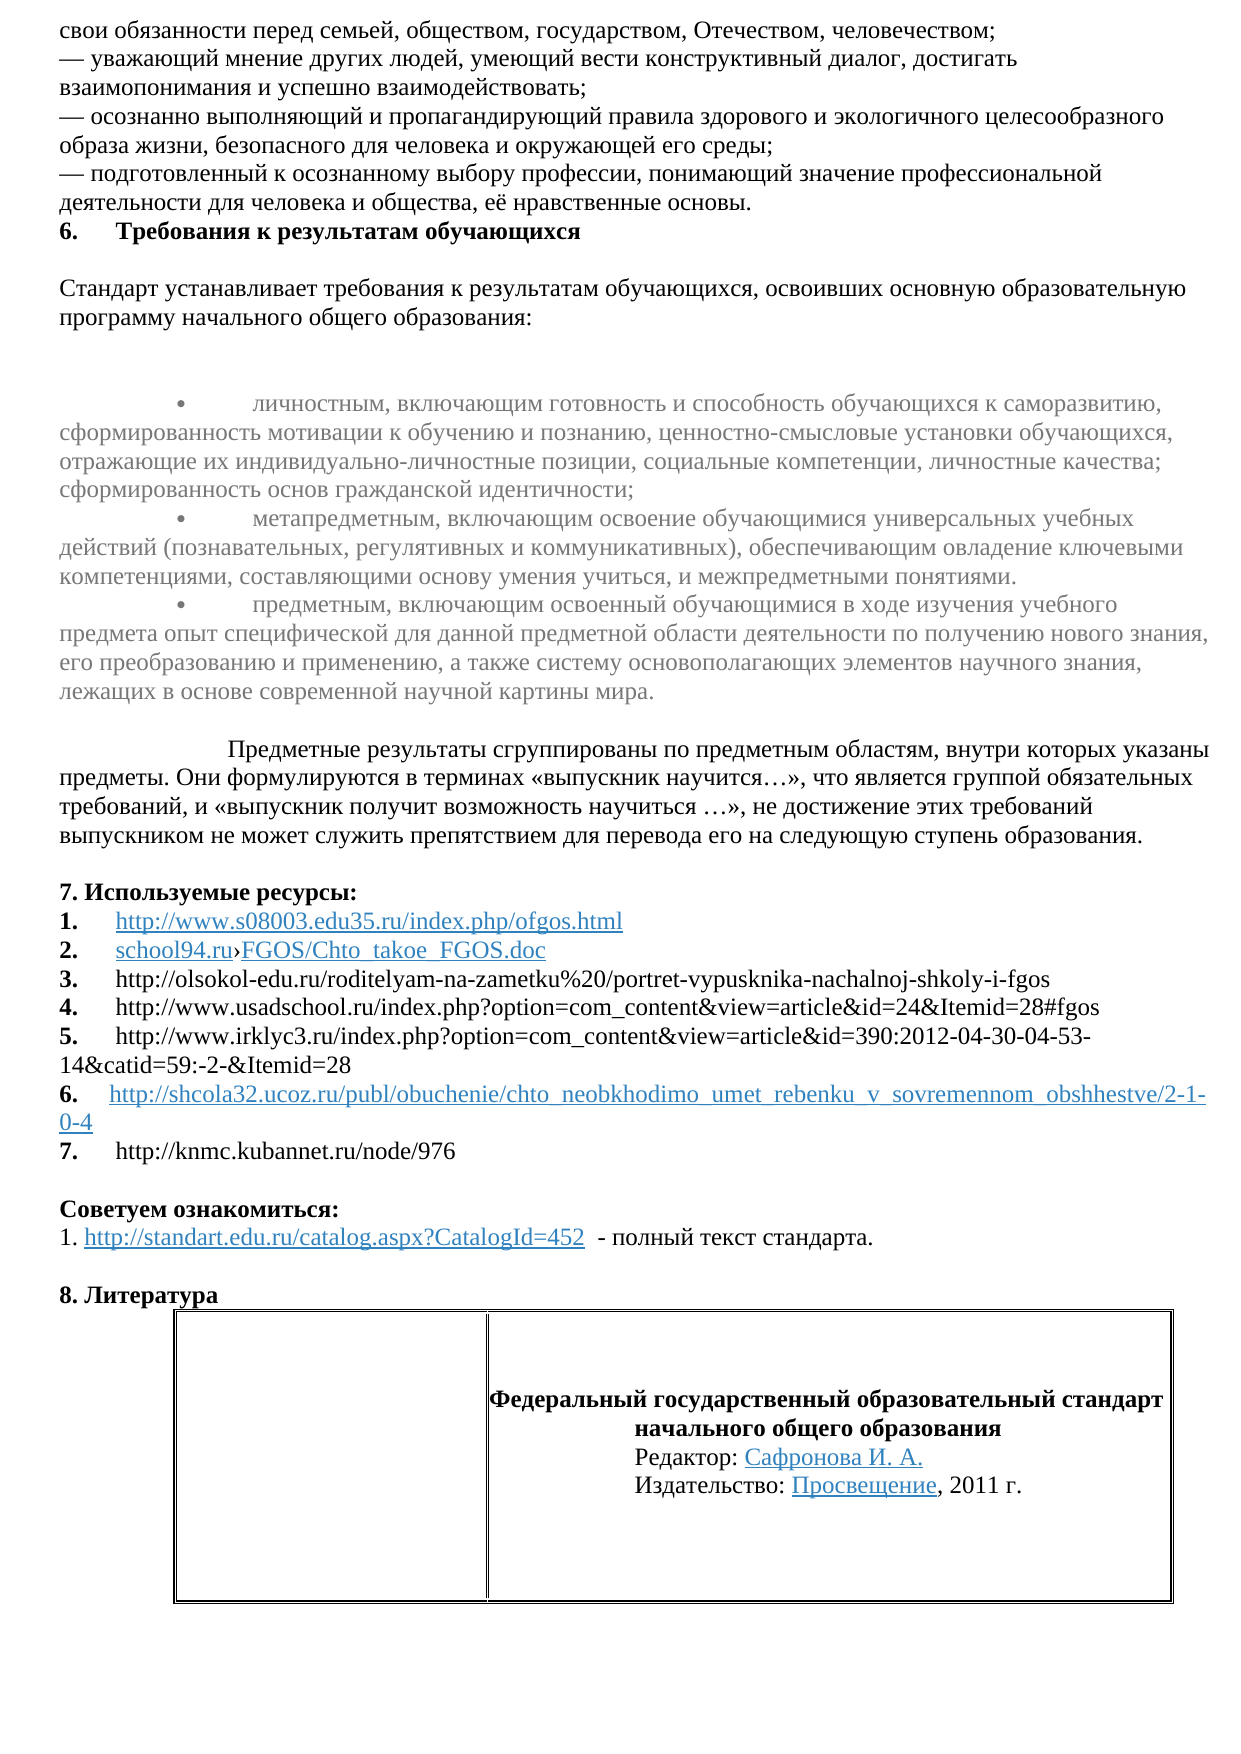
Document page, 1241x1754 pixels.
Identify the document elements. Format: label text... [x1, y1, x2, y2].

table_header Федеральный государственный образовательный стандарт начального общего образования Редактор: Сафронова И. А. Издательство: Просвещение, 2011 г. [488, 1312, 1170, 1600]
list метапредметным, включающим освоение обучающимися универсальных учебных действий (познавательных, регулятивных и коммуникативных), обеспечивающим овладение ключевыми компетенциями, составляющими основу умения учиться, и межпредметными понятиями. [59, 503, 1211, 589]
list личностным, включающим готовность и способность обучающихся к саморазвитию, сформированность мотивации к обучению и познанию, ценностно-смысловые установки обучающихся, отражающие их индивидуально-личностные позиции, социальные компетенции, личностные качества; сформированность основ гражданской идентичности; [59, 388, 1211, 503]
text Предметные результаты сгруппированы по предметным областям, внутри которых указаны предметы. Они формулируются в терминах «выпускник научится…», что является группой обязательных требований, и «выпускник получит возможность научиться …», не достижение этих требований выпускником не может служить препятствием для перевода его на следующую ступень образования. 7. Используемые ресурсы: 1. http://www.s08003.edu35.ru/index.php/ofgos.html 2. school94.ru›FGOS/Chto_takoe_FGOS.doc 3. http://olsokol-edu.ru/roditelyam-na-zametku%20/portret-vypusknika-nachalnoj-shkoly-i-fgos 4. http://www.usadschool.ru/index.php?option=com_content&view=article&id=24&Itemid=28#fgos 5. http://www.irklyc3.ru/index.php?option=com_content&view=article&id=390:2012-04-30-04-53-14&catid=59:-2-&Itemid=28 6. http://shcola32.ucoz.ru/publ/obuchenie/chto_neobkhodimo_umet_rebenku_v_sovremennom_obshhestve/2-1-0-4 7. http://knmc.kubannet.ru/node/976 Советуем ознакомиться: 1. http://standart.edu.ru/catalog.aspx?CatalogId=452 - полный текст стандарта. 8. Литература [59, 734, 1211, 1309]
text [59, 15, 1211, 359]
list предметным, включающим освоенный обучающимися в ходе изучения учебного предмета опыт специфической для данной предметной области деятельности по получению нового знания, его преобразованию и применению, а также систему основополагающих элементов научного знания, лежащих в основе современной научной картины мира. [59, 589, 1211, 704]
table_header [177, 1312, 487, 1600]
